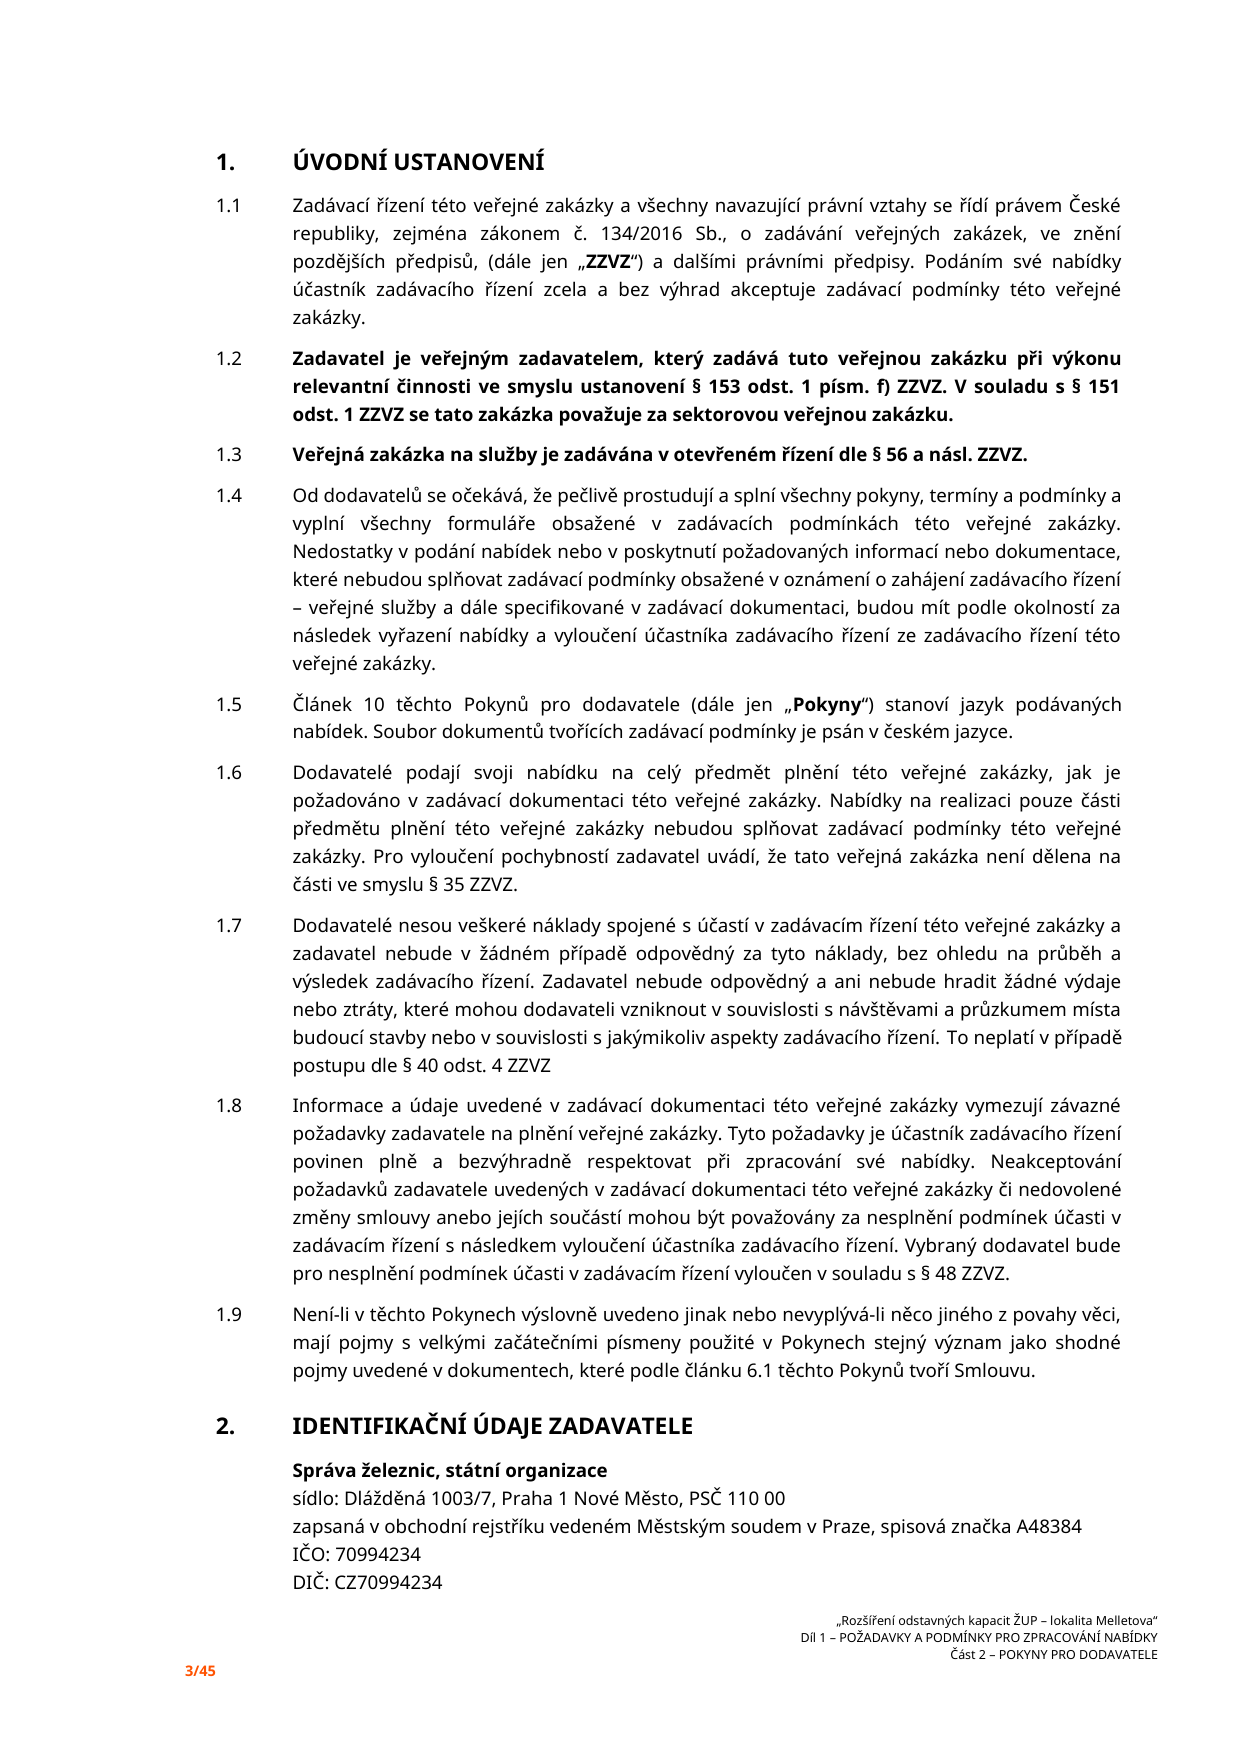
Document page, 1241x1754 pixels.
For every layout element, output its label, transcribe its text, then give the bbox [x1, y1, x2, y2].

text Zadávací řízení této veřejné zakázky a všechny navazující právní vztahy se řídí právem České republiky, zejména zákonem č. 134/2016 Sb., o zadávání veřejných zakázek, ve znění pozdějších předpisů, (dále jen „ZZVZ“) a dalšími právními předpisy. Podáním své nabídky účastník zadávacího řízení zcela a bez výhrad akceptuje zadávací podmínky této veřejné zakázky. [216, 192, 1122, 330]
text Od dodavatelů se očekává, že pečlivě prostudují a splní všechny pokyny, termíny a podmínky a vyplní všechny formuláře obsažené v zadávacích podmínkách této veřejné zakázky. Nedostatky v podání nabídek nebo v poskytnutí požadovaných informací nebo dokumentace, které nebudou splňovat zadávací podmínky obsažené v oznámení o zahájení zadávacího řízení – veřejné služby a dále specifikované v zadávací dokumentaci, budou mít podle okolností za následek vyřazení nabídky a vyloučení účastníka zadávacího řízení ze zadávacího řízení této veřejné zakázky. [216, 482, 1122, 676]
text Správa železnic, státní organizace [292, 1457, 1122, 1483]
text Článek 10 těchto Pokynů pro dodavatele (dále jen „Pokyny“) stanoví jazyk podávaných nabídek. Soubor dokumentů tvořících zadávací podmínky je psán v českém jazyce. [216, 691, 1122, 744]
text zapsaná v obchodní rejstříku vedeném Městským soudem v Praze, spisová značka A48384 [292, 1513, 1122, 1539]
text IČO: 70994234 [292, 1541, 1122, 1567]
text Informace a údaje uvedené v zadávací dokumentaci této veřejné zakázky vymezují závazné požadavky zadavatele na plnění veřejné zakázky. Tyto požadavky je účastník zadávacího řízení povinen plně a bezvýhradně respektovat při zpracování své nabídky. Neakceptování požadavků zadavatele uvedených v zadávací dokumentaci této veřejné zakázky či nedovolené změny smlouvy anebo jejích součástí mohou být považovány za nesplnění podmínek účasti v zadávacím řízení s následkem vyloučení účastníka zadávacího řízení. Vybraný dodavatel bude pro nesplnění podmínek účasti v zadávacím řízení vyloučen v souladu s § 48 ZZVZ. [216, 1093, 1122, 1286]
text DIČ: CZ70994234 [292, 1569, 1122, 1595]
text Není-li v těchto Pokynech výslovně uvedeno jinak nebo nevyplývá-li něco jiného z povahy věci, mají pojmy s velkými začátečními písmeny použité v Pokynech stejný význam jako shodné pojmy uvedené v dokumentech, které podle článku 6.1 těchto Pokynů tvoří Smlouvu. [216, 1301, 1122, 1383]
text IDENTIFIKAČNÍ ÚDAJE ZADAVATELE [216, 1410, 1122, 1442]
text Veřejná zakázka na služby je zadávána v otevřeném řízení dle § 56 a násl. ZZVZ. [216, 442, 1122, 467]
text Dodavatelé nesou veškeré náklady spojené s účastí v zadávacím řízení této veřejné zakázky a zadavatel nebude v žádném případě odpovědný za tyto náklady, bez ohledu na průběh a výsledek zadávacího řízení. Zadavatel nebude odpovědný a ani nebude hradit žádné výdaje nebo ztráty, které mohou dodavateli vzniknout v souvislosti s návštěvami a průzkumem místa budoucí stavby nebo v souvislosti s jakýmikoliv aspekty zadávacího řízení. To neplatí v případě postupu dle § 40 odst. 4 ZZVZ [216, 912, 1122, 1078]
text Dodavatelé podají svoji nabídku na celý předmět plnění této veřejné zakázky, jak je požadováno v zadávací dokumentaci této veřejné zakázky. Nabídky na realizaci pouze části předmětu plnění této veřejné zakázky nebudou splňovat zadávací podmínky této veřejné zakázky. Pro vyloučení pochybností zadavatel uvádí, že tato veřejná zakázka není dělena na části ve smyslu § 35 ZZVZ. [216, 759, 1122, 897]
text sídlo: Dlážděná 1003/7, Praha 1 Nové Město, PSČ 110 00 [292, 1485, 1122, 1511]
text ÚVODNÍ USTANOVENÍ [216, 146, 1122, 177]
text Zadavatel je veřejným zadavatelem, který zadává tuto veřejnou zakázku při výkonu relevantní činnosti ve smyslu ustanovení § 153 odst. 1 písm. f) ZZVZ. V souladu s § 151 odst. 1 ZZVZ se tato zakázka považuje za sektorovou veřejnou zakázku. [216, 345, 1122, 427]
